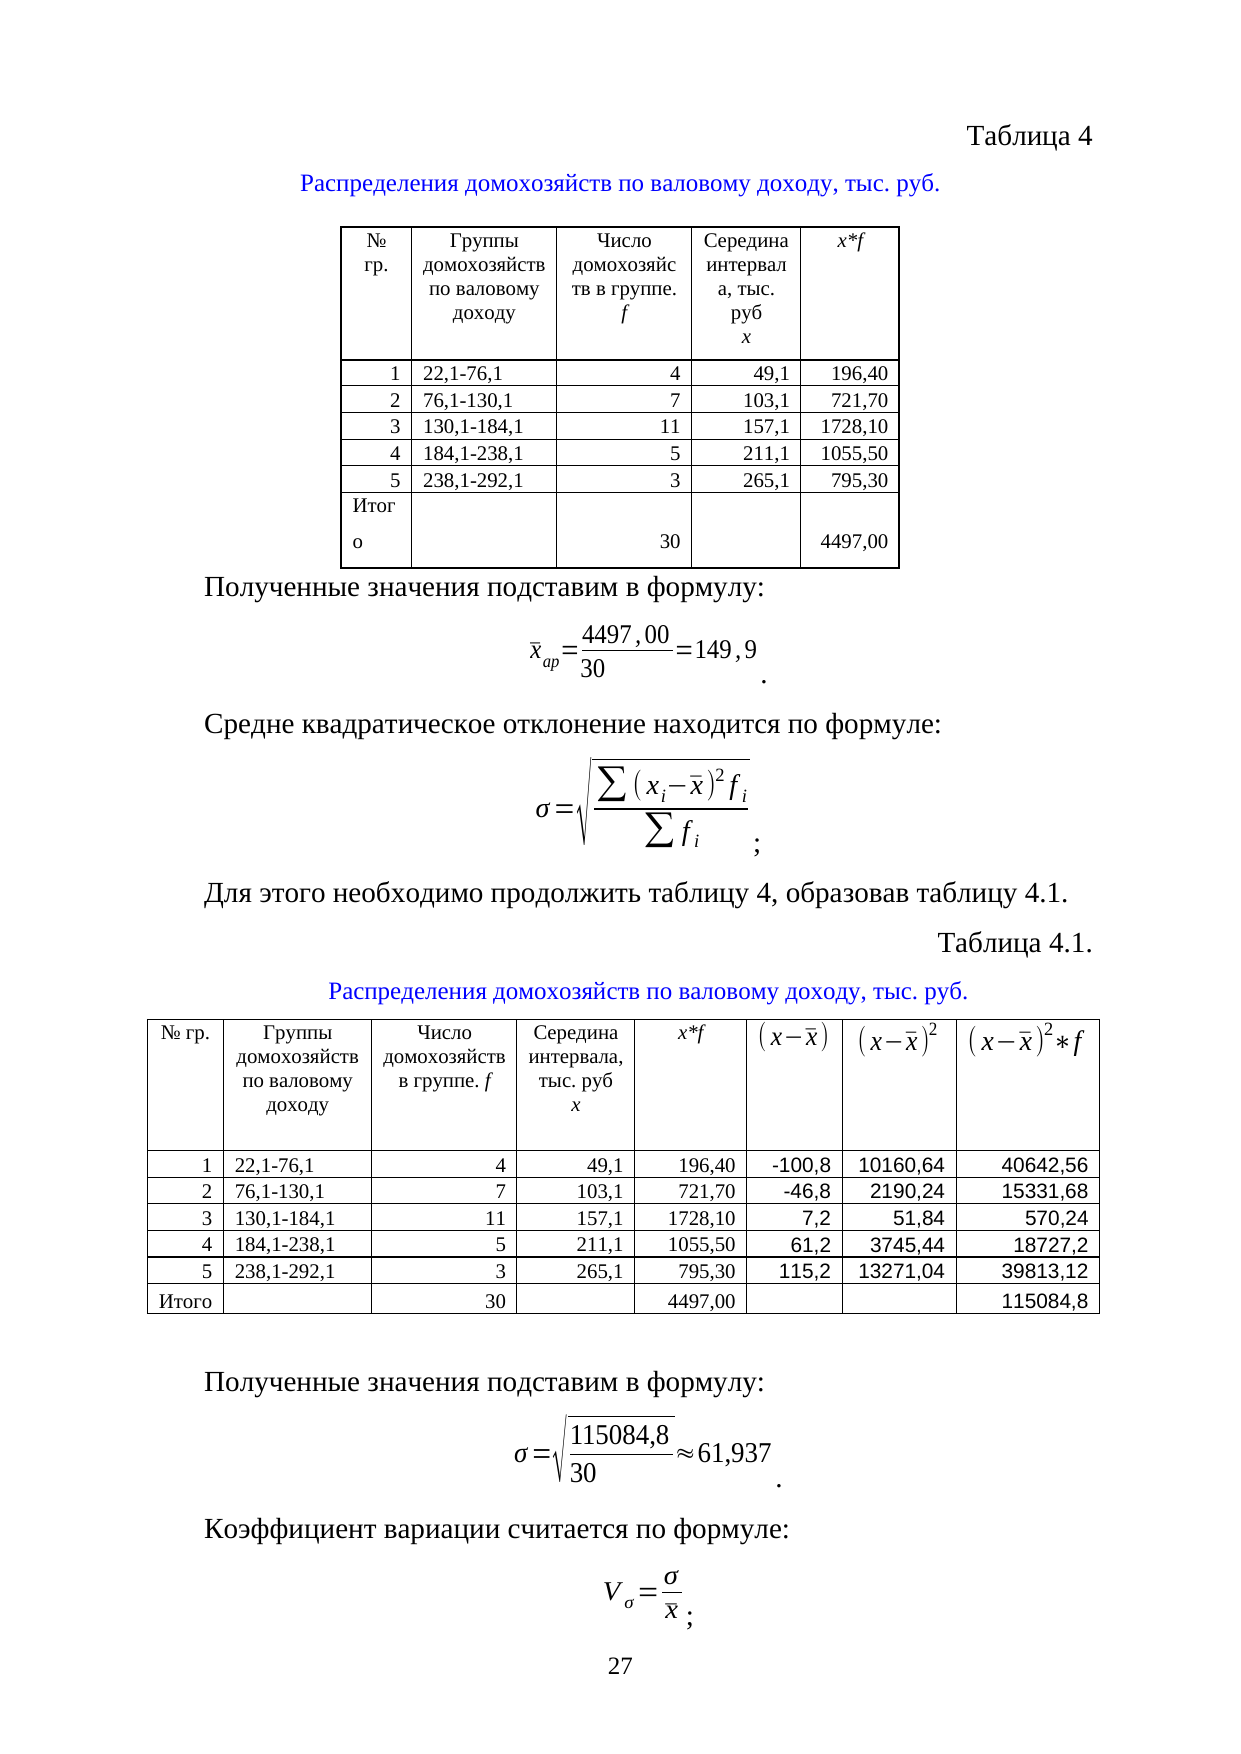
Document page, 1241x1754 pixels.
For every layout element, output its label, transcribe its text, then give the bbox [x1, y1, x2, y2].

text Таблица 4.1. [148, 925, 1092, 959]
table_cell 7 [372, 1178, 516, 1203]
table_cell 4497,00 [635, 1284, 746, 1313]
text . [148, 1414, 1092, 1494]
table_cell 103,1 [692, 386, 800, 412]
text ; [148, 757, 1092, 858]
table_cell 265,1 [692, 466, 800, 492]
table_cell 2190,24 [843, 1178, 956, 1203]
table_cell 721,70 [801, 386, 898, 412]
table_cell 1728,10 [635, 1204, 746, 1230]
table_cell -100,8 [747, 1151, 842, 1177]
table_cell 11 [372, 1204, 516, 1230]
table_cell 2 [342, 386, 411, 412]
table_header Группы домохозяйств по валовому доходу [412, 228, 556, 359]
table_cell 30 [557, 493, 691, 567]
table_cell 7 [557, 386, 691, 412]
table_cell 51,84 [843, 1204, 956, 1230]
text Средне квадратическое отклонение находится по формуле: [148, 706, 1092, 740]
table_cell 5 [372, 1231, 516, 1256]
table_cell 3 [148, 1204, 223, 1230]
table_cell 238,1-292,1 [412, 466, 556, 492]
table_cell 130,1-184,1 [224, 1204, 371, 1230]
text Полученные значения подставим в формулу: [148, 1364, 1092, 1398]
table_cell 130,1-184,1 [412, 413, 556, 438]
table_cell 4 [342, 440, 411, 465]
table_cell 184,1-238,1 [412, 440, 556, 465]
table_cell 22,1-76,1 [224, 1151, 371, 1177]
table_cell 795,30 [635, 1258, 746, 1283]
table_header Группы домохозяйств по валовому доходу [224, 1020, 371, 1150]
table_cell 2 [148, 1178, 223, 1203]
table_cell 157,1 [692, 413, 800, 438]
table_header x*f [801, 228, 898, 359]
table_cell 49,1 [517, 1151, 634, 1177]
table_cell 7,2 [747, 1204, 842, 1230]
table_cell 115084,8 [957, 1284, 1099, 1313]
table_header Середина интервала, тыс. руб x [517, 1020, 634, 1150]
table_cell 795,30 [801, 466, 898, 492]
table_cell 5 [557, 440, 691, 465]
table_cell 3 [372, 1258, 516, 1283]
table_header Число домохозяйств в группе. f [557, 228, 691, 359]
table_cell Итого [148, 1284, 223, 1313]
table_cell 76,1-130,1 [412, 386, 556, 412]
table_cell 211,1 [692, 440, 800, 465]
table_cell 61,2 [747, 1231, 842, 1256]
table_cell 157,1 [517, 1204, 634, 1230]
table_cell [224, 1284, 371, 1313]
text Распределения домохозяйств по валовому доходу, тыс. руб. [148, 976, 1092, 1004]
table_header [843, 1020, 956, 1150]
table_cell 11 [557, 413, 691, 438]
table_cell 3745,44 [843, 1231, 956, 1256]
text Таблица 4 [148, 118, 1092, 152]
text Для этого необходимо продолжить таблицу 4, образовав таблицу 4.1. [148, 875, 1092, 909]
table_cell 13271,04 [843, 1258, 956, 1283]
table_cell 4 [148, 1231, 223, 1256]
text . [148, 619, 1092, 690]
table_cell 76,1-130,1 [224, 1178, 371, 1203]
table_cell 4 [557, 361, 691, 385]
table_cell 10160,64 [843, 1151, 956, 1177]
table_cell 30 [372, 1284, 516, 1313]
table_cell 1 [342, 361, 411, 385]
table_cell 184,1-238,1 [224, 1231, 371, 1256]
table_cell 211,1 [517, 1231, 634, 1256]
table_cell 4 [372, 1151, 516, 1177]
table_cell [517, 1284, 634, 1313]
text Полученные значения подставим в формулу: [148, 569, 1092, 603]
table_cell 1055,50 [635, 1231, 746, 1256]
table_cell 5 [148, 1258, 223, 1283]
table_cell [843, 1284, 956, 1313]
table_cell 265,1 [517, 1258, 634, 1283]
table_cell 18727,2 [957, 1231, 1099, 1256]
table_cell 196,40 [635, 1151, 746, 1177]
text ; [148, 1561, 1092, 1631]
table_cell 49,1 [692, 361, 800, 385]
table_cell 115,2 [747, 1258, 842, 1283]
table_header Число домохозяйств в группе. f [372, 1020, 516, 1150]
table_cell 3 [557, 466, 691, 492]
table_header x*f [635, 1020, 746, 1150]
table_cell 39813,12 [957, 1258, 1099, 1283]
text Коэффициент вариации считается по формуле: [148, 1511, 1092, 1544]
table_cell 40642,56 [957, 1151, 1099, 1177]
table_cell Итого [342, 493, 411, 567]
table_cell 5 [342, 466, 411, 492]
table_cell 3 [342, 413, 411, 438]
table_cell 1055,50 [801, 440, 898, 465]
table_cell 15331,68 [957, 1178, 1099, 1203]
table_cell 570,24 [957, 1204, 1099, 1230]
table_cell [692, 493, 800, 567]
table_cell 196,40 [801, 361, 898, 385]
table_cell -46,8 [747, 1178, 842, 1203]
table_cell 1 [148, 1151, 223, 1177]
table_header № гр. [148, 1020, 223, 1150]
table_header [957, 1020, 1099, 1150]
table_header Середина интервала, тыс. руб x [692, 228, 800, 359]
table_cell 22,1-76,1 [412, 361, 556, 385]
table_cell 4497,00 [801, 493, 898, 567]
text Распределения домохозяйств по валовому доходу, тыс. руб. [148, 168, 1092, 197]
table_cell [412, 493, 556, 567]
table_header № гр. [342, 228, 411, 359]
table_header [747, 1020, 842, 1150]
table_cell 103,1 [517, 1178, 634, 1203]
table_cell 721,70 [635, 1178, 746, 1203]
table_cell [747, 1284, 842, 1313]
table_cell 238,1-292,1 [224, 1258, 371, 1283]
table_cell 1728,10 [801, 413, 898, 438]
